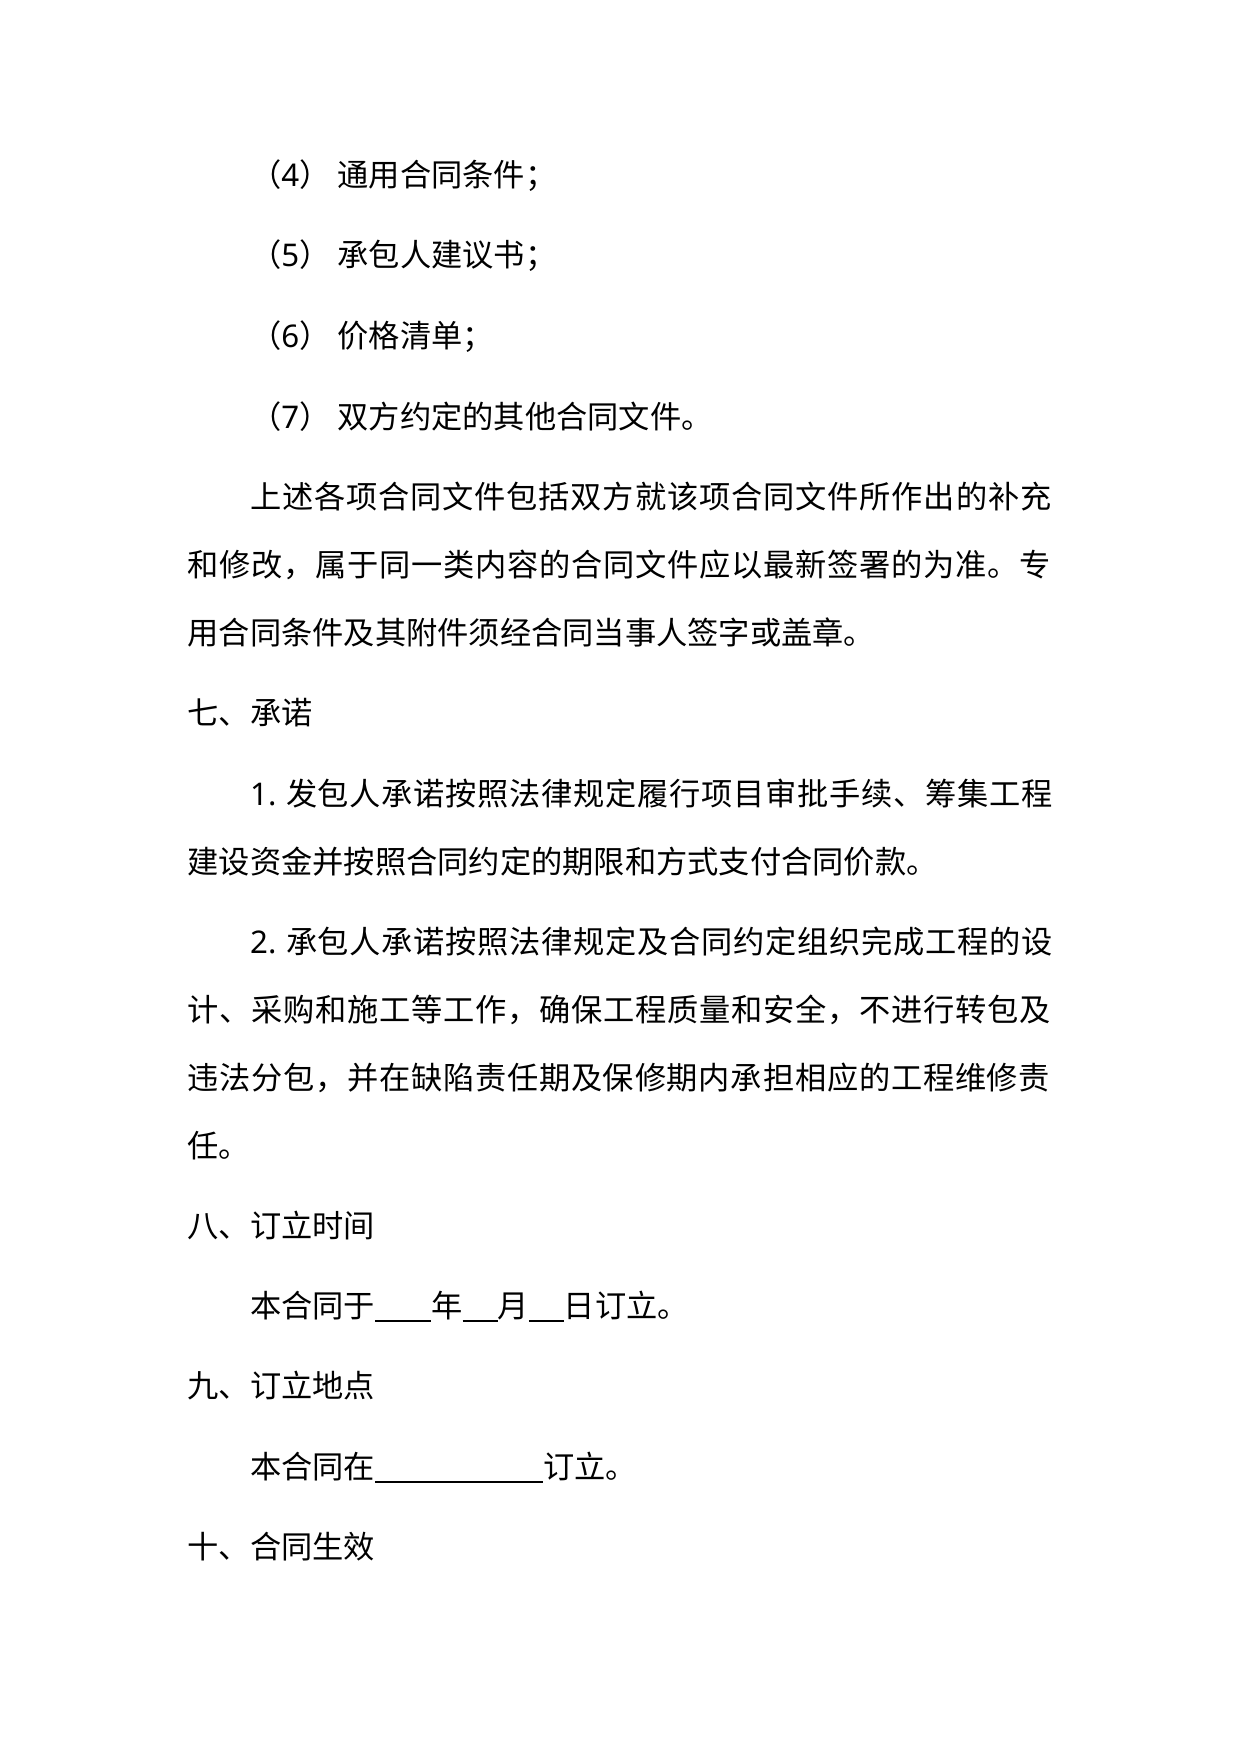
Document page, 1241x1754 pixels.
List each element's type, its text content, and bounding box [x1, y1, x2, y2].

text 1. 发包人承诺按照法律规定履行项目审批手续、筹集工程建设资金并按照合同约定的期限和方式支付合同价款。 [187, 769, 1053, 882]
text （7） 双方约定的其他合同文件。 [187, 392, 1053, 437]
text （4） 通用合同条件； [187, 150, 1053, 195]
text （5） 承包人建议书； [187, 231, 1053, 276]
list 八、订立时间 [187, 1201, 1053, 1246]
text 本合同于 年 月 日订立。 [187, 1281, 1053, 1327]
text （6） 价格清单； [187, 311, 1053, 357]
text 2. 承包人承诺按照法律规定及合同约定组织完成工程的设计、采购和施工等工作，确保工程质量和安全，不进行转包及违法分包，并在缺陷责任期及保修期内承担相应的工程维修责任。 [187, 917, 1053, 1166]
text 本合同在 订立。 [187, 1442, 1053, 1487]
list 九、订立地点 [187, 1362, 1053, 1407]
list 七、承诺 [187, 688, 1053, 734]
text 上述各项合同文件包括双方就该项合同文件所作出的补充和修改，属于同一类内容的合同文件应以最新签署的为准。专用合同条件及其附件须经合同当事人签字或盖章。 [187, 472, 1053, 653]
list 十、合同生效 [187, 1522, 1053, 1567]
